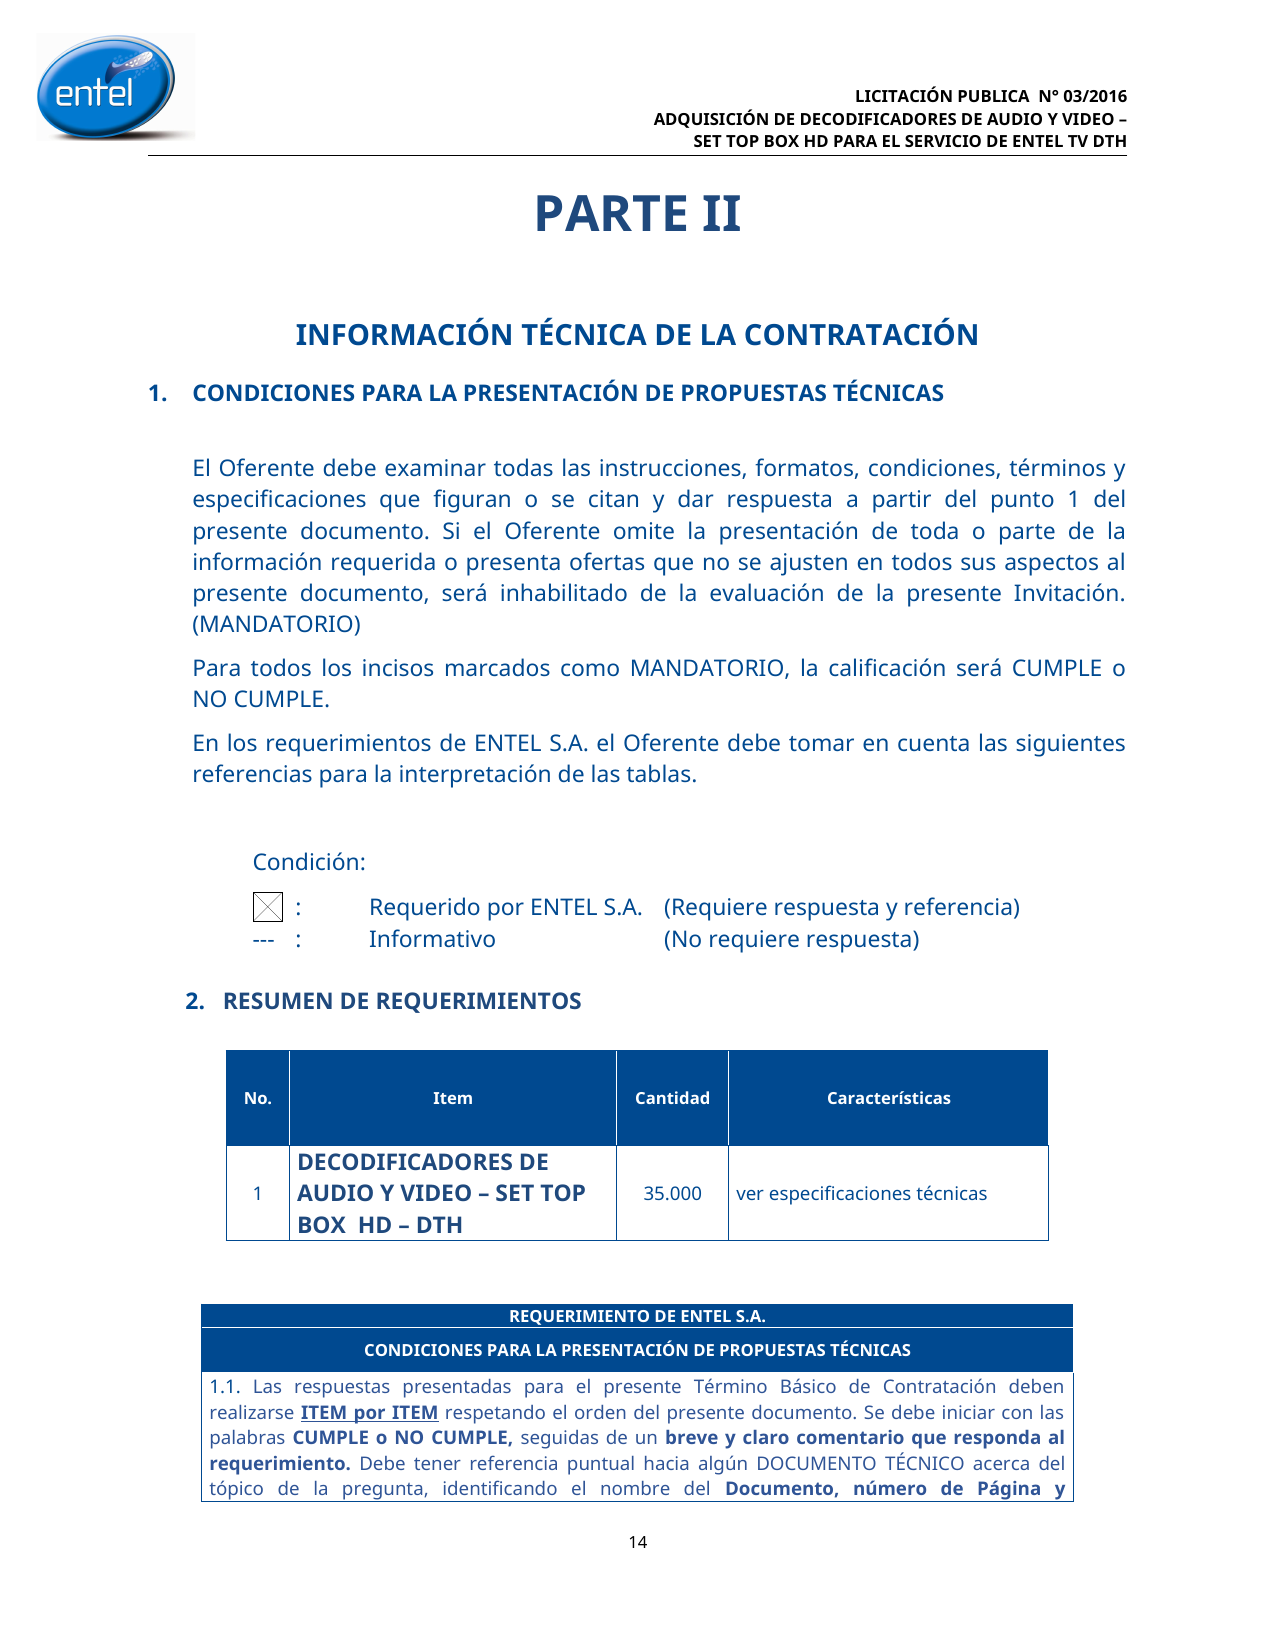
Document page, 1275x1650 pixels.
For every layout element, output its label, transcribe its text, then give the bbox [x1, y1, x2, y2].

text --- : Informativo (No requiere respuesta) [178, 922, 1127, 954]
table_cell ver especificaciones técnicas [729, 1146, 1048, 1240]
table_header Características [729, 1051, 1048, 1145]
table_header Item [290, 1051, 616, 1145]
list CONDICIONES PARA LA PRESENTACIÓN DE PROPUESTAS TÉCNICAS [148, 377, 1127, 408]
text Condición: [178, 846, 1127, 877]
table_header Cantidad [617, 1051, 728, 1145]
table_cell CONDICIONES PARA LA PRESENTACIÓN DE PROPUESTAS TÉCNICAS [202, 1328, 1073, 1372]
list Para todos los incisos marcados como MANDATORIO, la calificación será CUMPLE o NO CUMPLE. [192, 652, 1127, 714]
table_header REQUERIMIENTO DE ENTEL S.A. [202, 1305, 1073, 1327]
list El Oferente debe examinar todas las instrucciones, formatos, condiciones, términos y especificaciones que figuran o se citan y dar respuesta a partir del punto 1 del presente documento. Si el Oferente omite la presentación de toda o parte de la información requerida o presenta ofertas que no se ajusten en todos sus aspectos al presente documento, será inhabilitado de la evaluación de la presente Invitación. (MANDATORIO) [192, 452, 1127, 639]
list En los requerimientos de ENTEL S.A. el Oferente debe tomar en cuenta las siguientes referencias para la interpretación de las tablas. [192, 727, 1127, 789]
picture [36, 33, 196, 141]
text INFORMACIÓN TÉCNICA DE LA CONTRATACIÓN [148, 315, 1127, 354]
table_cell 35.000 [617, 1146, 728, 1240]
table_cell DECODIFICADORES DE AUDIO Y VIDEO – SET TOP BOX HD – DTH [290, 1146, 616, 1240]
table_cell 1 [227, 1146, 289, 1240]
table_header No. [227, 1051, 289, 1145]
list RESUMEN DE REQUERIMIENTOS [185, 985, 1127, 1016]
text PARTE II [148, 178, 1127, 247]
text : Requerido por ENTEL S.A. (Requiere respuesta y referencia) [178, 891, 1127, 922]
